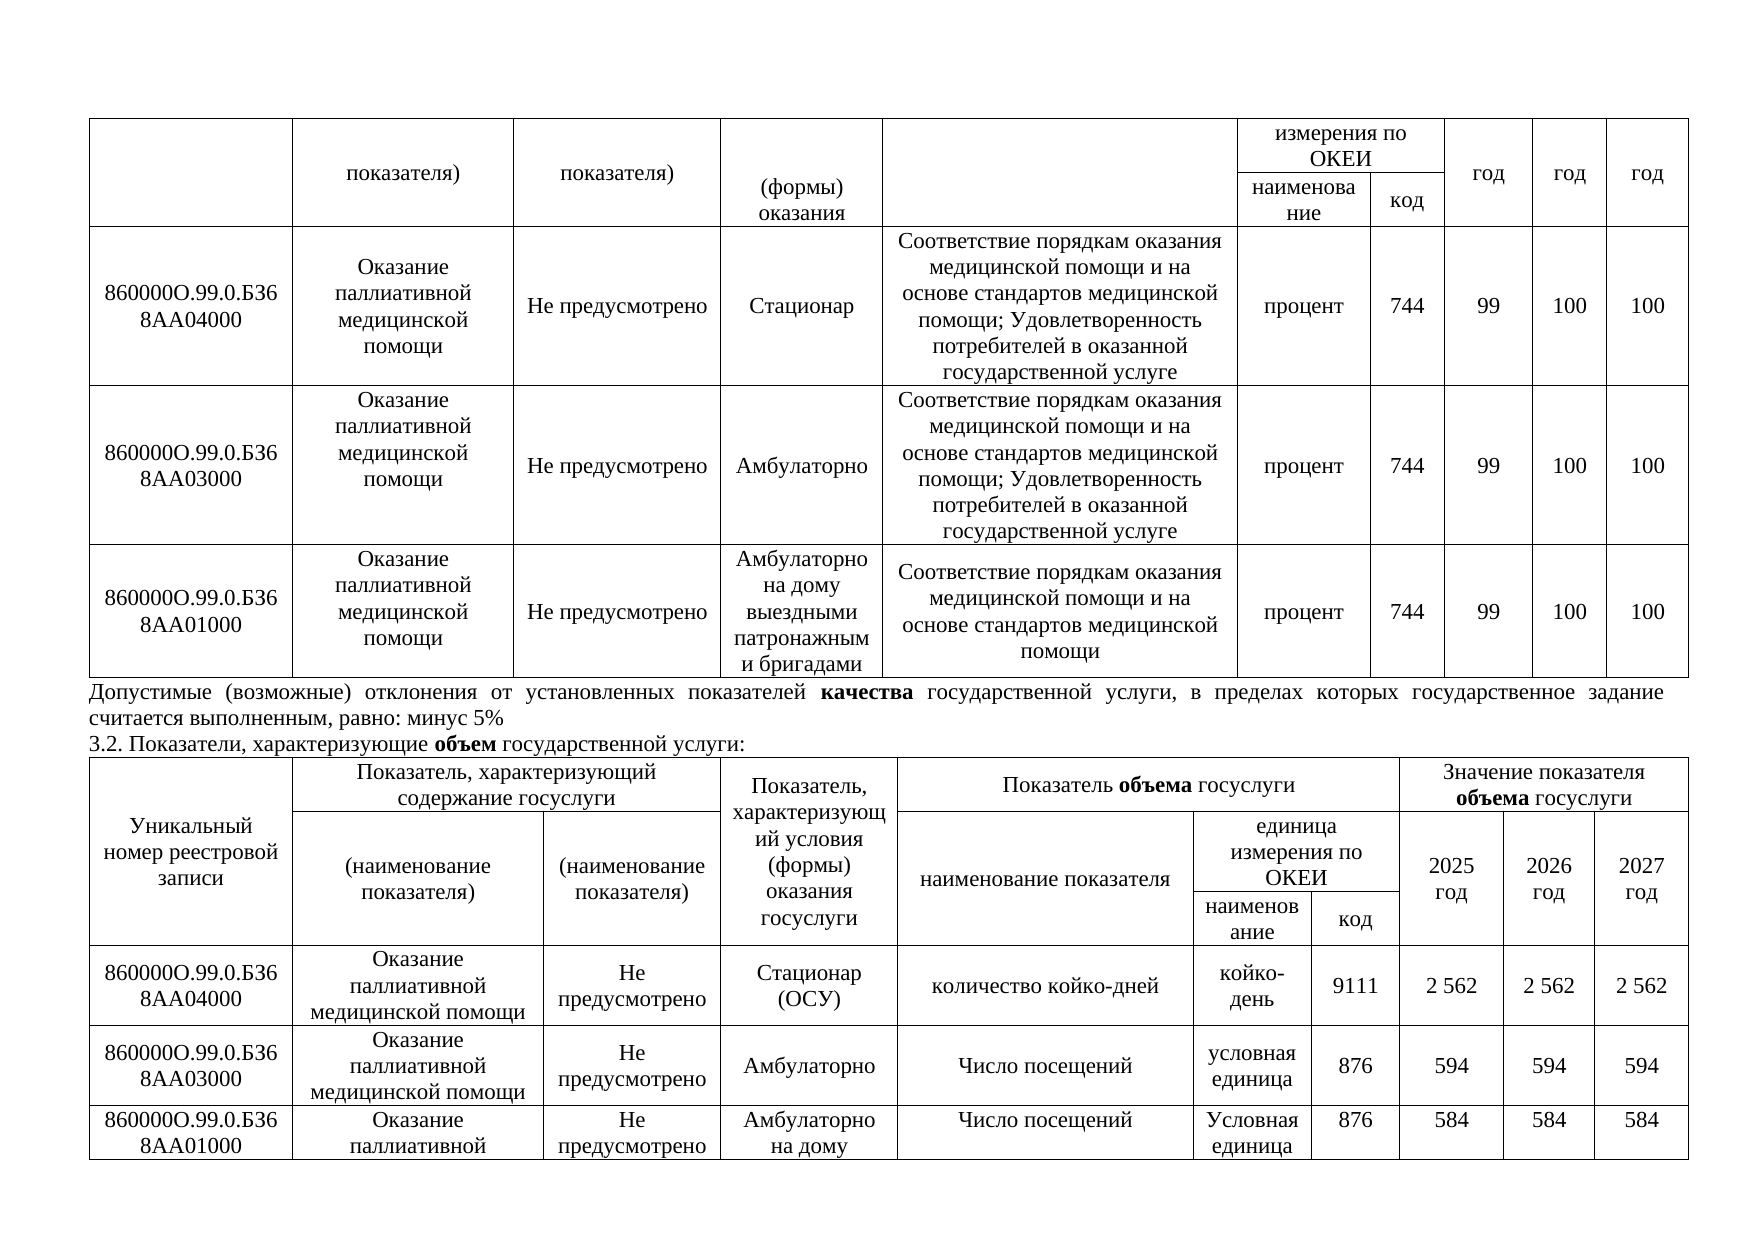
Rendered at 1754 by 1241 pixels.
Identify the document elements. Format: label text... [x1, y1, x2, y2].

text 3.2. Показатели, характеризующие объем государственной услуги: [89, 731, 1665, 757]
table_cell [514, 119, 720, 226]
table_cell 100 [1533, 227, 1606, 385]
table_cell 860000О.99.0.БЗ68АА03000 [90, 1026, 292, 1105]
table_cell Условная единица [1194, 1106, 1311, 1158]
table_cell Стационар [721, 227, 882, 385]
table_cell 100 [1533, 545, 1606, 677]
table_cell Оказание паллиативной медицинской помощи [293, 946, 543, 1024]
table_cell единица измерения по ОКЕИ [1194, 812, 1399, 891]
table_cell Не предусмотрено [544, 946, 720, 1024]
table_cell 876 [1312, 1026, 1399, 1105]
table_header Показатель объема госуслуги [898, 758, 1399, 811]
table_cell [293, 1106, 543, 1158]
table_cell 2027 год [1607, 119, 1688, 226]
table_cell 100 [1607, 227, 1688, 385]
table_cell койко-день [1194, 946, 1311, 1024]
table_cell 2 562 [1595, 946, 1688, 1024]
table_cell (наименование показателя) [544, 812, 720, 944]
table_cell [90, 1106, 292, 1158]
table_cell Не предусмотрено [514, 227, 720, 385]
table_cell 744 [1371, 227, 1444, 385]
table_cell 584 [1595, 1106, 1688, 1158]
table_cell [883, 119, 1237, 226]
table_cell 876 [1312, 1106, 1399, 1158]
table_cell код [1312, 892, 1399, 944]
table_cell Оказание паллиативной медицинской помощи [293, 545, 513, 677]
table_cell 2 562 [1400, 946, 1503, 1024]
table_cell 594 [1400, 1026, 1503, 1105]
table_cell процент [1238, 545, 1370, 677]
table_cell 99 [1445, 386, 1532, 544]
table_cell 744 [1371, 386, 1444, 544]
table_header Показатель, характеризующий содержание госуслуги [293, 758, 720, 811]
table_cell Не предусмотрено [514, 545, 720, 677]
table_cell 99 [1445, 545, 1532, 677]
table_cell Амбулаторно [721, 1026, 897, 1105]
table_cell наименование показателя [898, 812, 1193, 944]
table_cell Оказание паллиативной медицинской помощи [293, 386, 513, 544]
table_cell Амбулаторно [721, 386, 882, 544]
table_cell 2026 год [1504, 812, 1594, 944]
table_cell Соответствие порядкам оказания медицинской помощи и на основе стандартов медицинской помощи; Удовлетворенность потребителей в оказанной государственной услуге [883, 227, 1237, 385]
table_header Уникальный номер реестровой записи [90, 758, 292, 944]
table_cell наименование [1238, 173, 1370, 226]
table_cell количество койко-дней [898, 946, 1193, 1024]
table_cell 860000О.99.0.БЗ68АА01000 [90, 545, 292, 677]
table_cell процент [1238, 386, 1370, 544]
table_cell 2 562 [1504, 946, 1594, 1024]
table_cell Не предусмотрено [544, 1026, 720, 1105]
table_cell 584 [1400, 1106, 1503, 1158]
table_cell 594 [1595, 1026, 1688, 1105]
table_cell 2025 год [1400, 812, 1503, 944]
table_header Показатель, характеризующий условия (формы) оказания госуслуги [721, 758, 897, 944]
table_cell код [1371, 173, 1444, 226]
table_cell Не предусмотрено [514, 386, 720, 544]
table_cell процент [1238, 227, 1370, 385]
table_cell 860000О.99.0.БЗ68АА03000 [90, 386, 292, 544]
table_cell Амбулаторно на дому выездными патронажными бригадами [721, 545, 882, 677]
table_cell 2025 год [1445, 119, 1532, 226]
table_cell (наименование показателя) [293, 812, 543, 944]
table_cell Число посещений [898, 1106, 1193, 1158]
table_cell 584 [1504, 1106, 1594, 1158]
table_cell 9111 [1312, 946, 1399, 1024]
table_cell 860000О.99.0.БЗ68АА04000 [90, 946, 292, 1024]
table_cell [1238, 119, 1444, 172]
text Допустимые (возможные) отклонения от установленных показателей качества государственной услуги, в пределах которых государственное задание считается выполненным, равно: минус 5% [89, 678, 1665, 731]
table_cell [721, 1106, 897, 1158]
table_cell 99 [1445, 227, 1532, 385]
table_cell наименование [1194, 892, 1311, 944]
table_cell Стационар (ОСУ) [721, 946, 897, 1024]
table_header Значение показателя объема госуслуги [1400, 758, 1688, 811]
table_cell Соответствие порядкам оказания медицинской помощи и на основе стандартов медицинской помощи [883, 545, 1237, 677]
table_cell условная единица [1194, 1026, 1311, 1105]
table_cell Оказание паллиативной медицинской помощи [293, 1026, 543, 1105]
table_cell 744 [1371, 545, 1444, 677]
table_cell 100 [1607, 545, 1688, 677]
table_cell 2026 год [1533, 119, 1606, 226]
table_cell 100 [1533, 386, 1606, 544]
table_cell 2027 год [1595, 812, 1688, 944]
table_cell Не предусмотрено [544, 1106, 720, 1158]
table_cell Оказание паллиативной медицинской помощи [293, 227, 513, 385]
table_cell 594 [1504, 1026, 1594, 1105]
table_cell 100 [1607, 386, 1688, 544]
table_cell Соответствие порядкам оказания медицинской помощи и на основе стандартов медицинской помощи; Удовлетворенность потребителей в оказанной государственной услуге [883, 386, 1237, 544]
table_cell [293, 119, 513, 226]
table_cell 860000О.99.0.БЗ68АА04000 [90, 227, 292, 385]
table_cell Число посещений [898, 1026, 1193, 1105]
